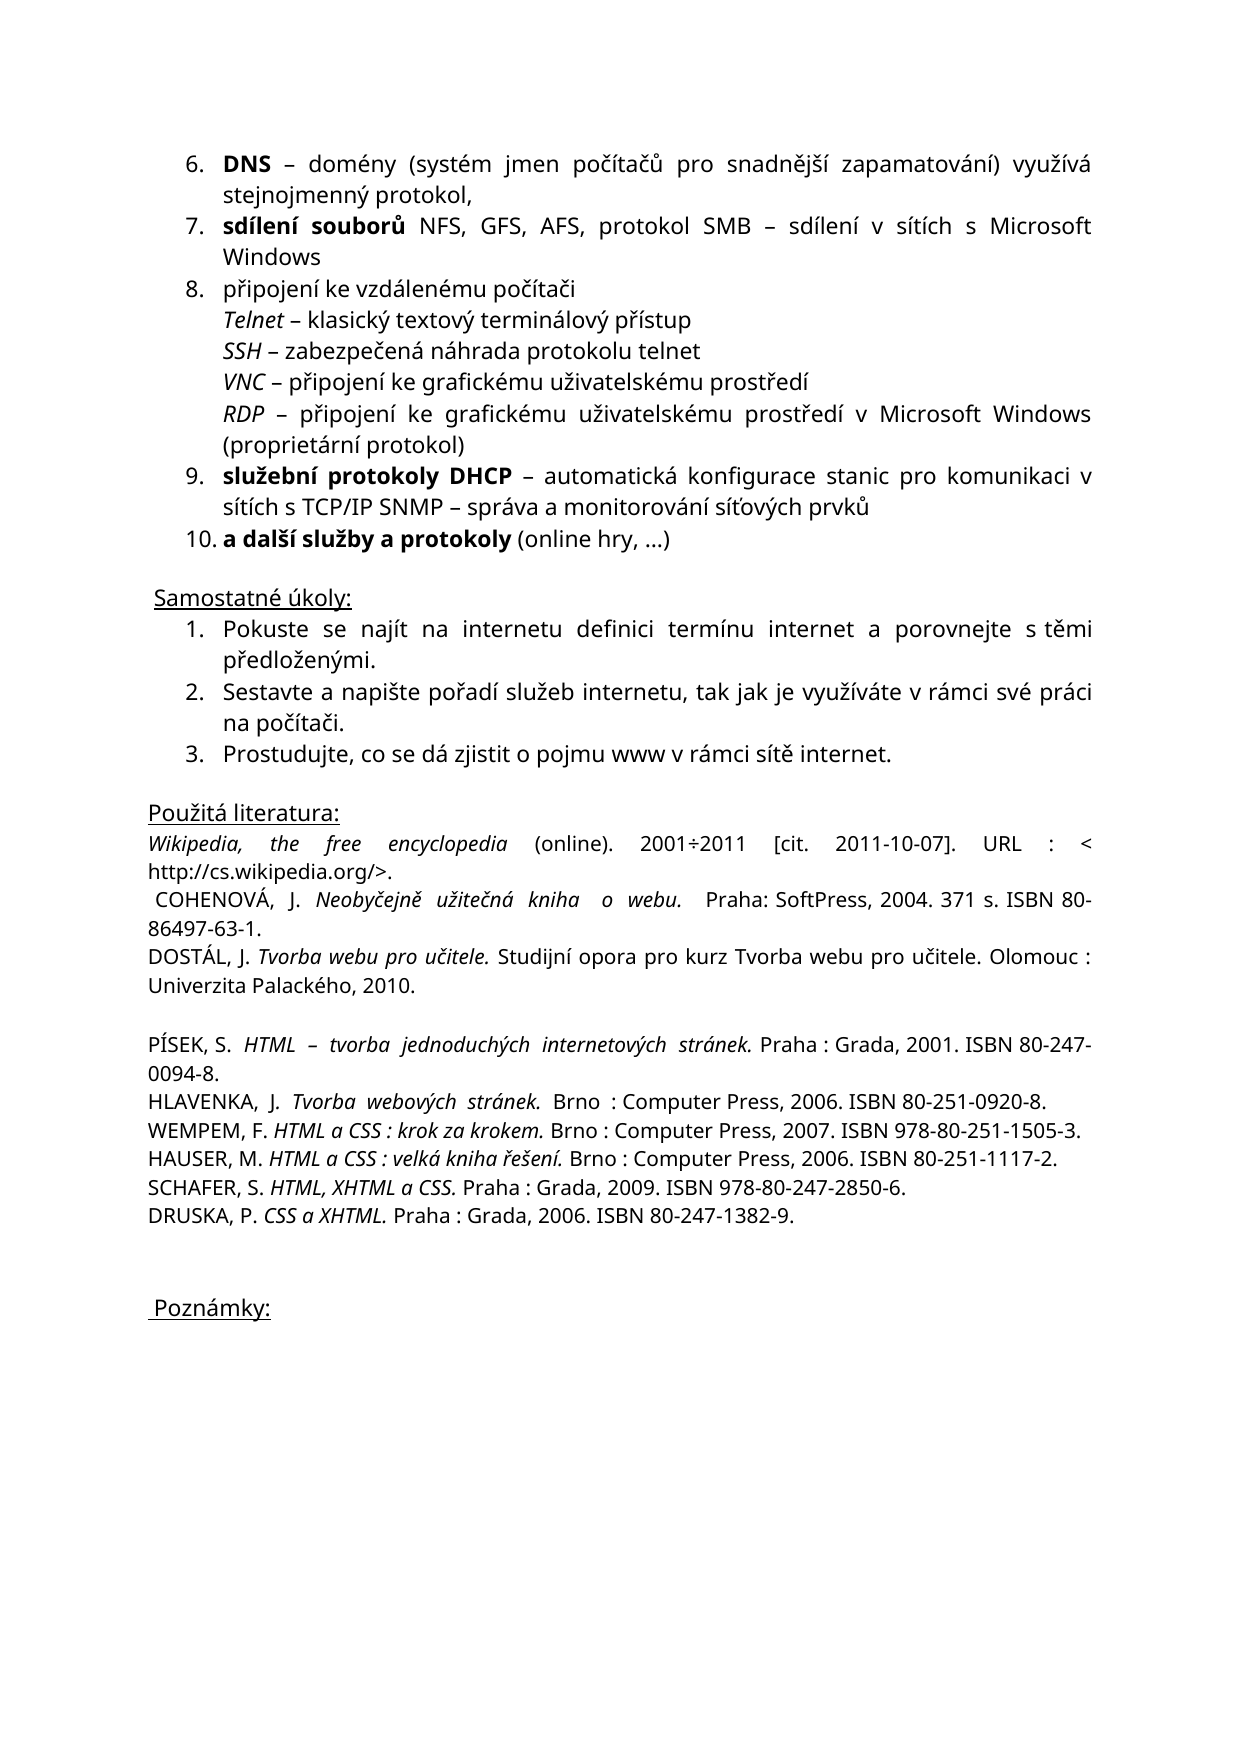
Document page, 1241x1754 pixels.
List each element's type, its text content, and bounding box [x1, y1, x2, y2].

text Samostatné úkoly: [148, 582, 1093, 613]
text PÍSEK, S. HTML – tvorba jednoduchých internetových stránek. Praha : Grada, 2001. ISBN 80-247-0094-8. [148, 1031, 1093, 1087]
text Použitá literatura: [148, 797, 1093, 829]
list Sestavte a napište pořadí služeb internetu, tak jak je využíváte v rámci své práci na počítači. [185, 676, 1093, 738]
text DRUSKA, P. CSS a XHTML. Praha : Grada, 2006. ISBN 80-247-1382-9. [148, 1201, 1093, 1229]
list VNC – připojení ke grafickému uživatelskému prostředí [223, 366, 1093, 398]
list SSH – zabezpečená náhrada protokolu telnet [223, 335, 1093, 366]
text DOSTÁL, J. Tvorba webu pro učitele. Studijní opora pro kurz Tvorba webu pro učitele. Olomouc : Univerzita Palackého, 2010. [148, 942, 1093, 999]
list služební protokoly DHCP – automatická konfigurace stanic pro komunikaci v sítích s TCP/IP SNMP – správa a monitorování síťových prvků [185, 460, 1093, 523]
list připojení ke vzdálenému počítači [185, 273, 1093, 304]
list Telnet – klasický textový terminálový přístup [223, 304, 1093, 335]
text SCHAFER, S. HTML, XHTML a CSS. Praha : Grada, 2009. ISBN 978-80-247-2850-6. [148, 1173, 1093, 1201]
list DNS – domény (systém jmen počítačů pro snadnější zapamatování) využívá stejnojmenný protokol, [185, 148, 1093, 210]
list a další služby a protokoly (online hry, …) [185, 523, 1093, 554]
text Poznámky: [148, 1292, 1093, 1323]
list Prostudujte, co se dá zjistit o pojmu www v rámci sítě internet. [185, 738, 1093, 769]
text COHENOVÁ, J. Neobyčejně užitečná kniha o webu. Praha: SoftPress, 2004. 371 s. ISBN 80-86497-63-1. [148, 886, 1093, 942]
list sdílení souborů NFS, GFS, AFS, protokol SMB – sdílení v sítích s Microsoft Windows [185, 210, 1093, 273]
list RDP – připojení ke grafickému uživatelskému prostředí v Microsoft Windows (proprietární protokol) [223, 398, 1093, 460]
text WEMPEM, F. HTML a CSS : krok za krokem. Brno : Computer Press, 2007. ISBN 978-80-251-1505-3. [148, 1116, 1093, 1144]
text HAUSER, M. HTML a CSS : velká kniha řešení. Brno : Computer Press, 2006. ISBN 80-251-1117-2. [148, 1144, 1093, 1173]
text HLAVENKA, J. Tvorba webových stránek. Brno : Computer Press, 2006. ISBN 80-251-0920-8. [148, 1087, 1093, 1116]
list Pokuste se najít na internetu definici termínu internet a porovnejte s těmi předloženými. [185, 613, 1093, 676]
text Wikipedia, the free encyclopedia (online). 2001÷2011 [cit. 2011-10-07]. URL : < http://cs.wikipedia.org/>. [148, 829, 1093, 886]
